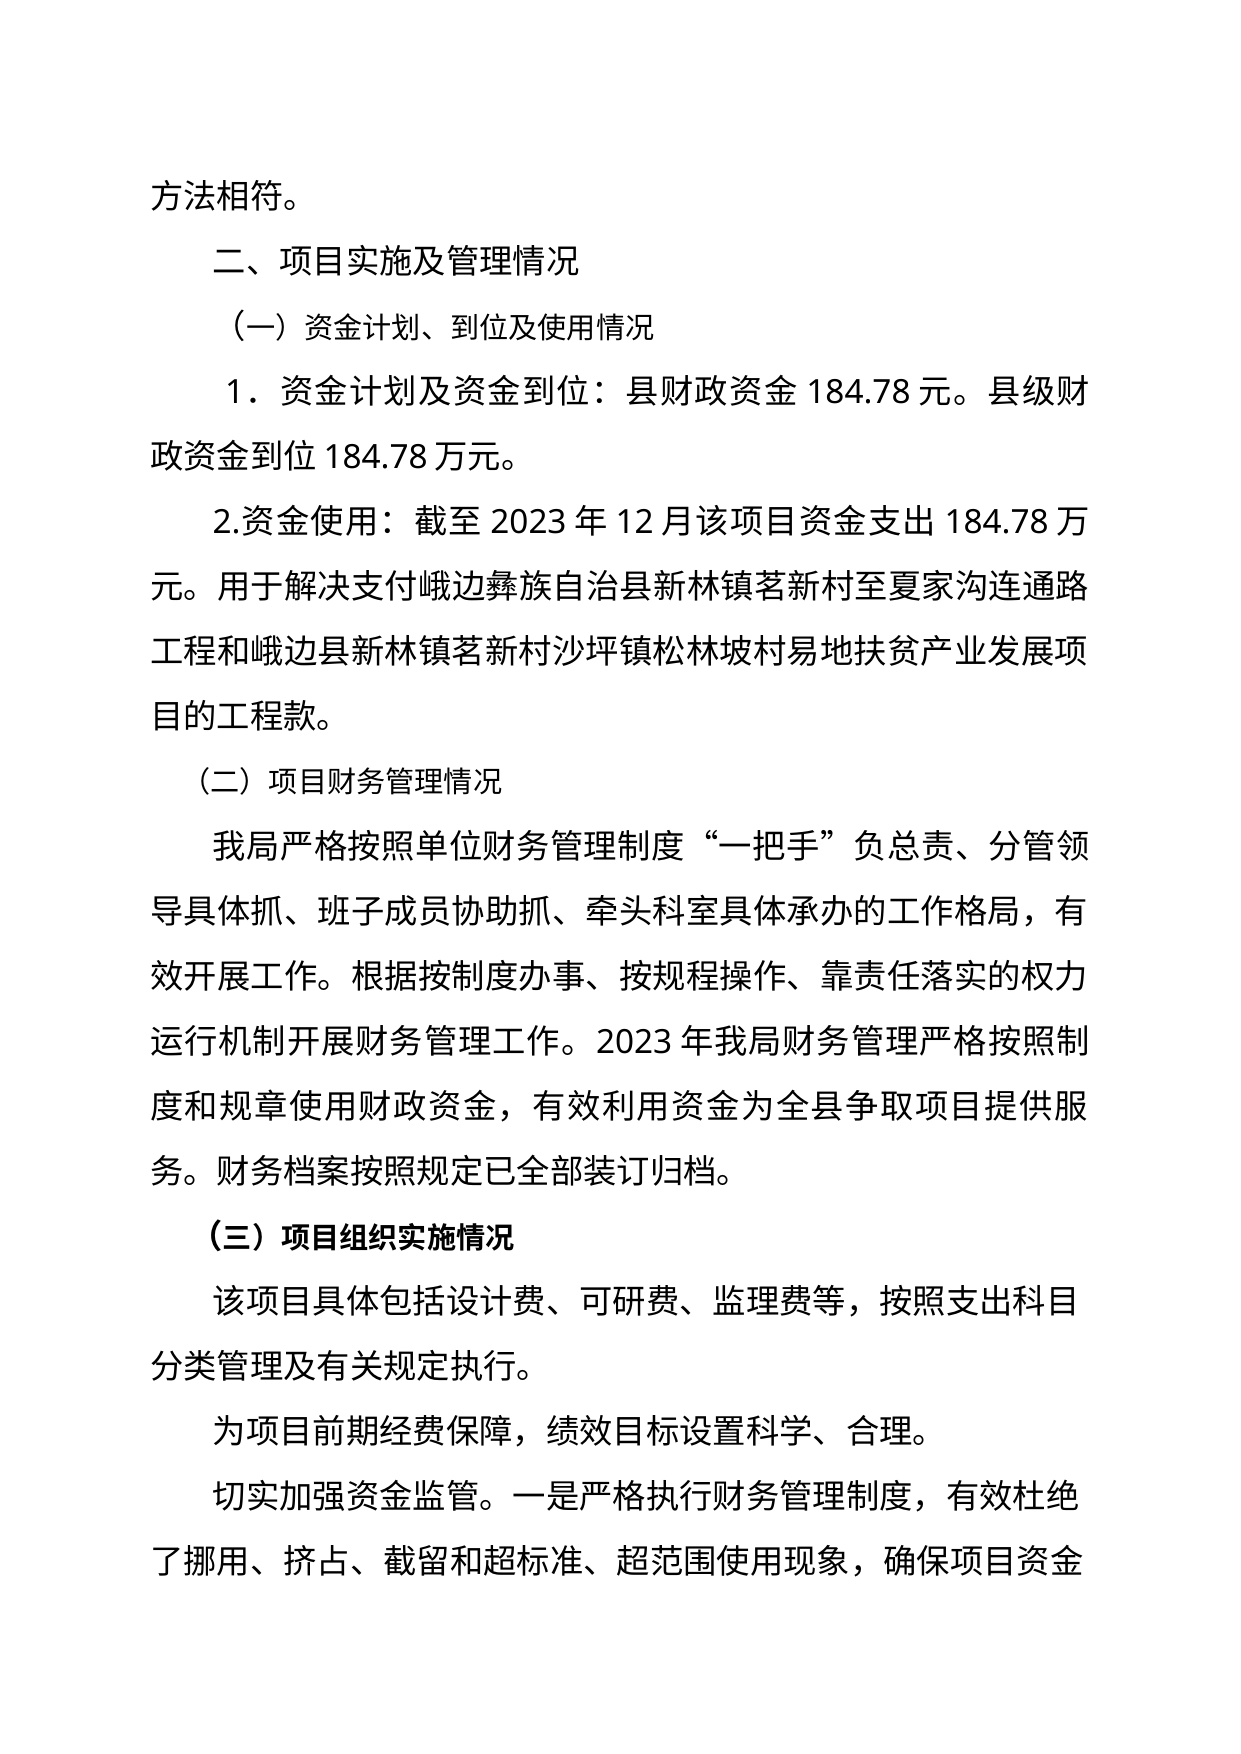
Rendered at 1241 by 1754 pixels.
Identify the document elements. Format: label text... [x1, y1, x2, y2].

text 二、项目实施及管理情况 [150, 227, 1090, 292]
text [150, 162, 1090, 227]
text 我局严格按照单位财务管理制度“一把手”负总责、分管领导具体抓、班子成员协助抓、牵头科室具体承办的工作格局，有效开展工作。根据按制度办事、按规程操作、靠责任落实的权力运行机制开展财务管理工作。2023年我局财务管理严格按照制度和规章使用财政资金，有效利用资金为全县争取项目提供服务。财务档案按照规定已全部装订归档。 [150, 812, 1090, 1202]
text （一）资金计划、到位及使用情况 [150, 292, 1090, 357]
text 该项目具体包括设计费、可研费、监理费等，按照支出科目分类管理及有关规定执行。 [150, 1267, 1090, 1397]
text （二）项目财务管理情况 [150, 747, 1090, 812]
text （三）项目组织实施情况 [150, 1202, 1090, 1267]
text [150, 1462, 1090, 1592]
text 1．资金计划及资金到位：县财政资金184.78元。县级财政资金到位184.78万元。 [150, 357, 1090, 487]
text 2.资金使用：截至2023年12月该项目资金支出184.78万元。用于解决支付峨边彝族自治县新林镇茗新村至夏家沟连通路工程和峨边县新林镇茗新村沙坪镇松林坡村易地扶贫产业发展项目的工程款。 [150, 487, 1090, 747]
text 为项目前期经费保障，绩效目标设置科学、合理。 [150, 1397, 1090, 1462]
